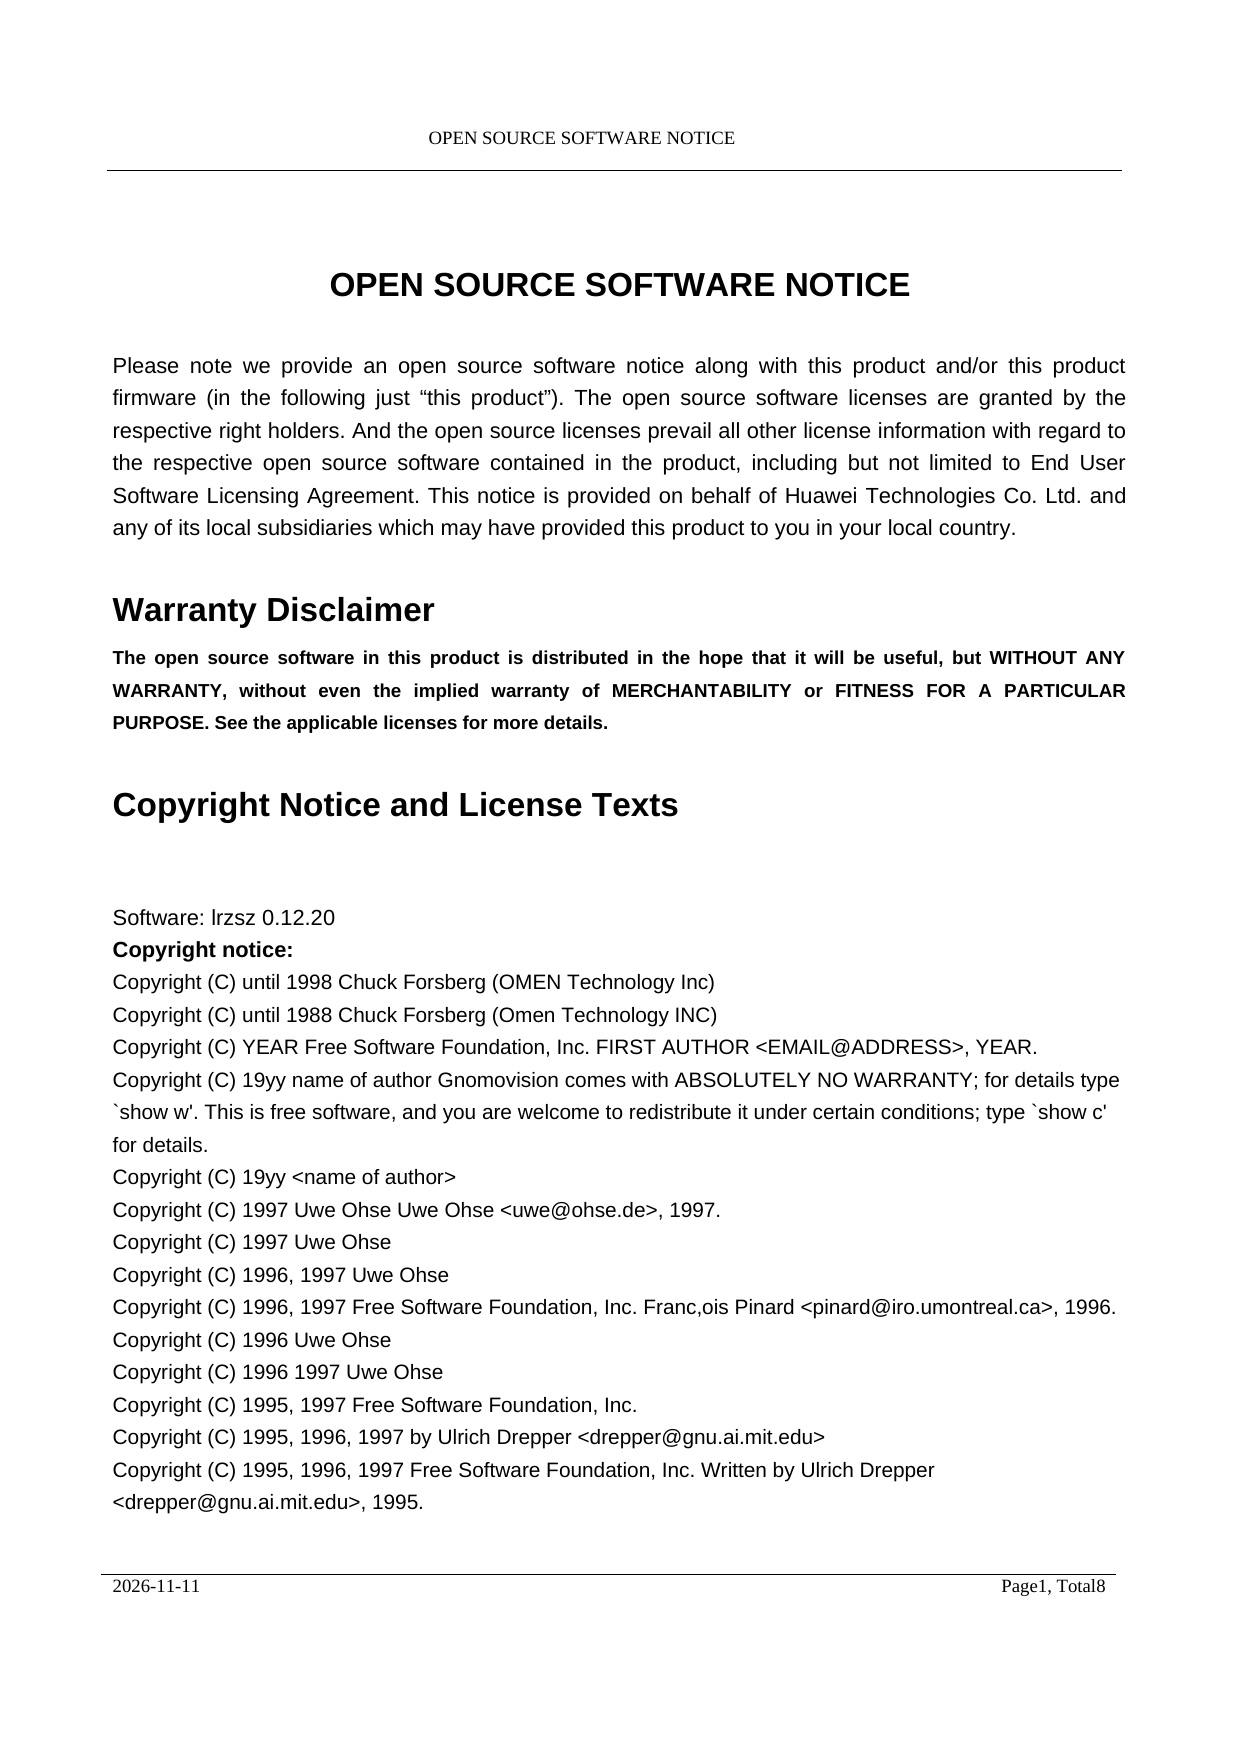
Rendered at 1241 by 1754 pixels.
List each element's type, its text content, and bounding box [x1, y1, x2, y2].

text Copyright (C) until 1988 Chuck Forsberg (Omen Technology INC) [112, 998, 1128, 1031]
text Please note we provide an open source software notice along with this product and/or this product firmware (in the following just “this product”). The open source software licenses are granted by the respective right holders. And the open source licenses prevail all other license information with regard to the respective open source software contained in the product, including but not limited to End User Software Licensing Agreement. This notice is provided on behalf of Huawei Technologies Co. Ltd. and any of its local subsidiaries which may have provided this product to you in your local country. [112, 349, 1128, 544]
text Copyright (C) 19yy <name of author> [112, 1161, 1128, 1193]
text Copyright (C) 1996, 1997 Uwe Ohse [112, 1258, 1128, 1291]
text Copyright (C) 1995, 1996, 1997 Free Software Foundation, Inc. Written by Ulrich Drepper <drepper@gnu.ai.mit.edu>, 1995. [112, 1453, 1128, 1518]
text Copyright (C) 1996, 1997 Free Software Foundation, Inc. Franc,ois Pinard <pinard@iro.umontreal.ca>, 1996. [112, 1291, 1128, 1323]
text Copyright (C) 1997 Uwe Ohse Uwe Ohse <uwe@ohse.de>, 1997. [112, 1193, 1128, 1226]
text Copyright (C) 1997 Uwe Ohse [112, 1226, 1128, 1258]
text OPEN SOURCE SOFTWARE NOTICE [112, 251, 1128, 316]
text Copyright (C) 1995, 1996, 1997 by Ulrich Drepper <drepper@gnu.ai.mit.edu> [112, 1421, 1128, 1453]
text Copyright (C) 1995, 1997 Free Software Foundation, Inc. [112, 1388, 1128, 1421]
text The open source software in this product is distributed in the hope that it will be useful, but WITHOUT ANY WARRANTY, without even the implied warranty of MERCHANTABILITY or FITNESS FOR A PARTICULAR PURPOSE. See the applicable licenses for more details. [112, 641, 1128, 739]
text Software: lrzsz 0.12.20 [112, 901, 1128, 933]
text Copyright (C) 1996 Uwe Ohse [112, 1323, 1128, 1356]
text Copyright notice: [112, 933, 1128, 966]
text Warranty Disclaimer [112, 576, 1128, 641]
text Copyright (C) 19yy name of author Gnomovision comes with ABSOLUTELY NO WARRANTY; for details type `show w'. This is free software, and you are welcome to redistribute it under certain conditions; type `show c' for details. [112, 1063, 1128, 1161]
text Copyright (C) 1996 1997 Uwe Ohse [112, 1356, 1128, 1388]
text Copyright (C) until 1998 Chuck Forsberg (OMEN Technology Inc) [112, 966, 1128, 998]
text Copyright (C) YEAR Free Software Foundation, Inc. FIRST AUTHOR <EMAIL@ADDRESS>, YEAR. [112, 1031, 1128, 1063]
text Copyright Notice and License Texts [112, 771, 1128, 836]
